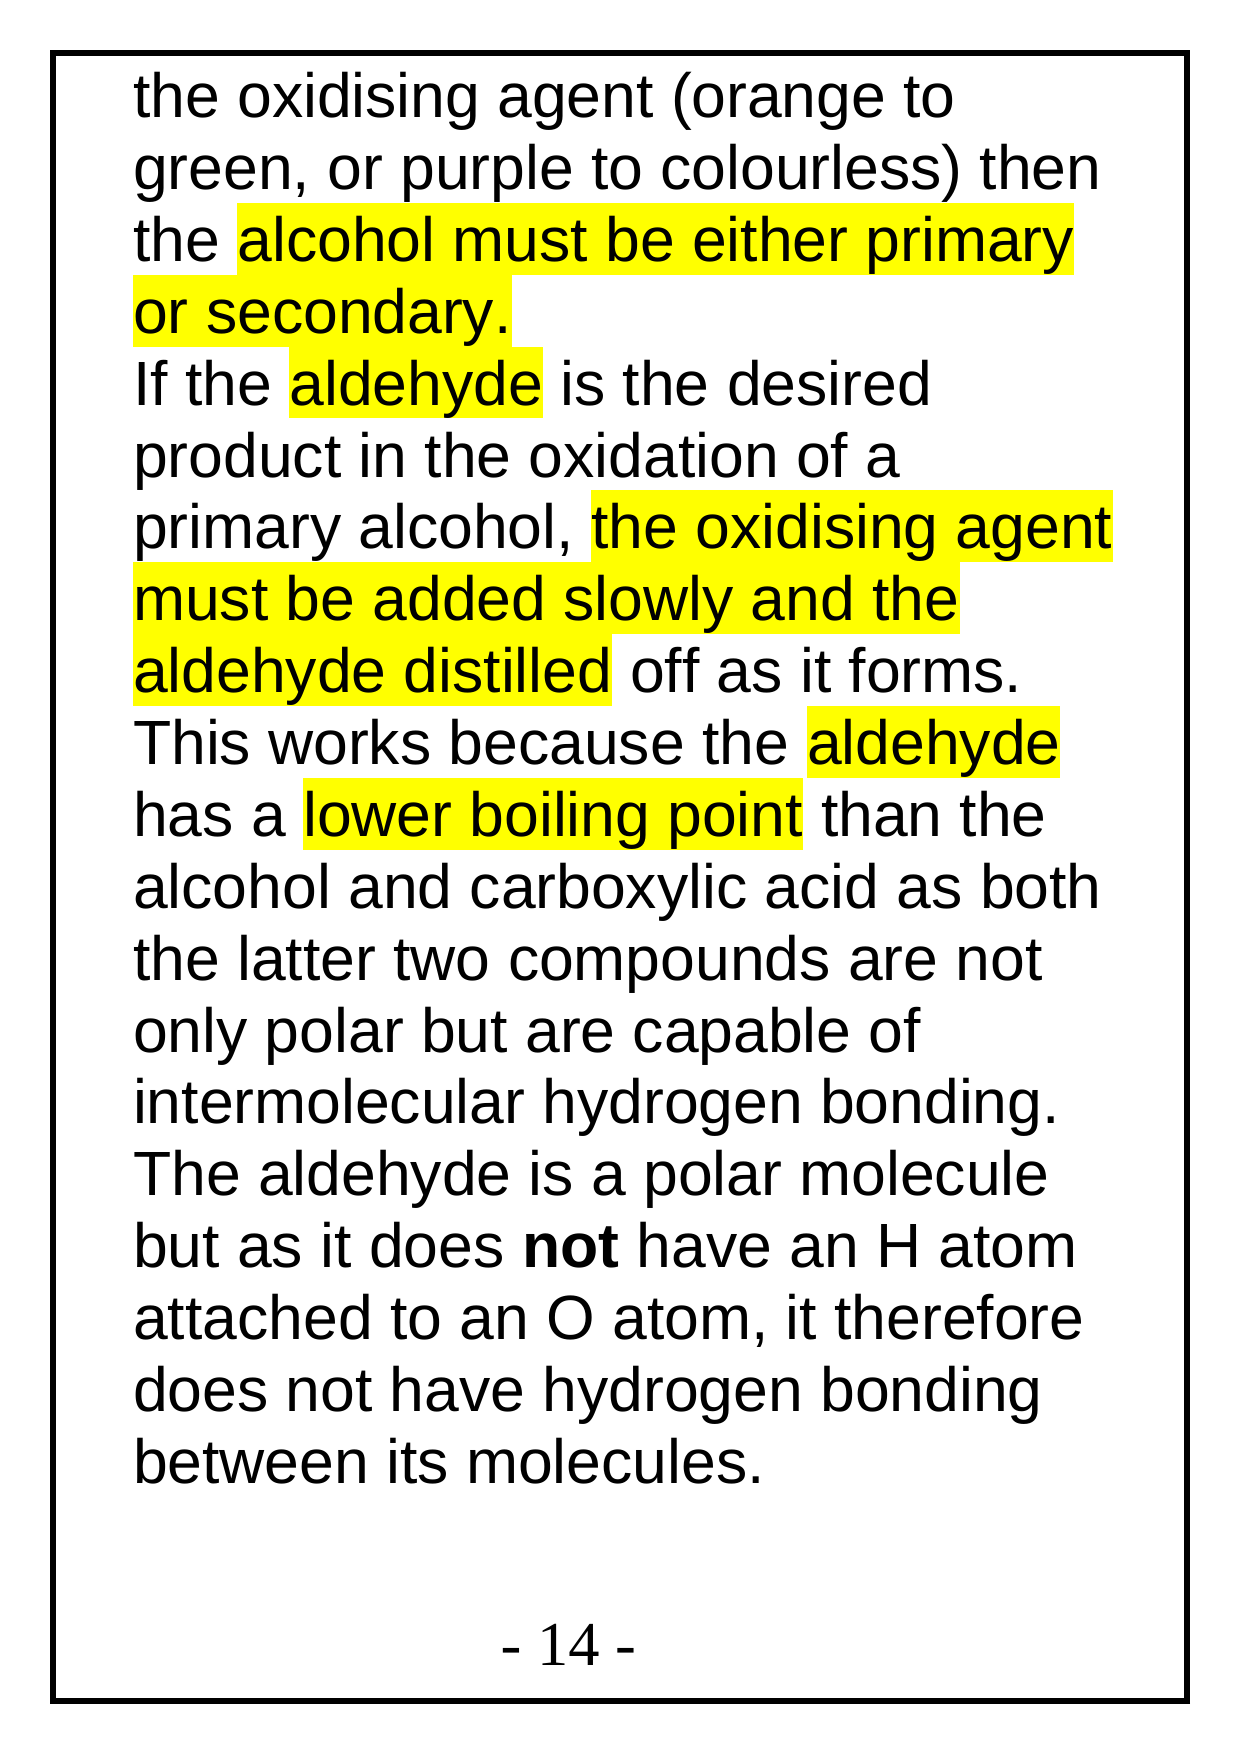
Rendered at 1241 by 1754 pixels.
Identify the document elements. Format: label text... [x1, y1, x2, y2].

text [133, 59, 1123, 347]
list If the aldehyde is the desired product in the oxidation of a primary alcohol, the oxidising agent must be added slowly and the aldehyde distilled off as it forms. This works because the aldehyde has a lower boiling point than the alcohol and carboxylic acid as both the latter two compounds are not only polar but are capable of intermolecular hydrogen bonding. The aldehyde is a polar molecule but as it does not have an H atom attached to an O atom, it therefore does not have hydrogen bonding between its molecules. [133, 347, 1123, 1497]
